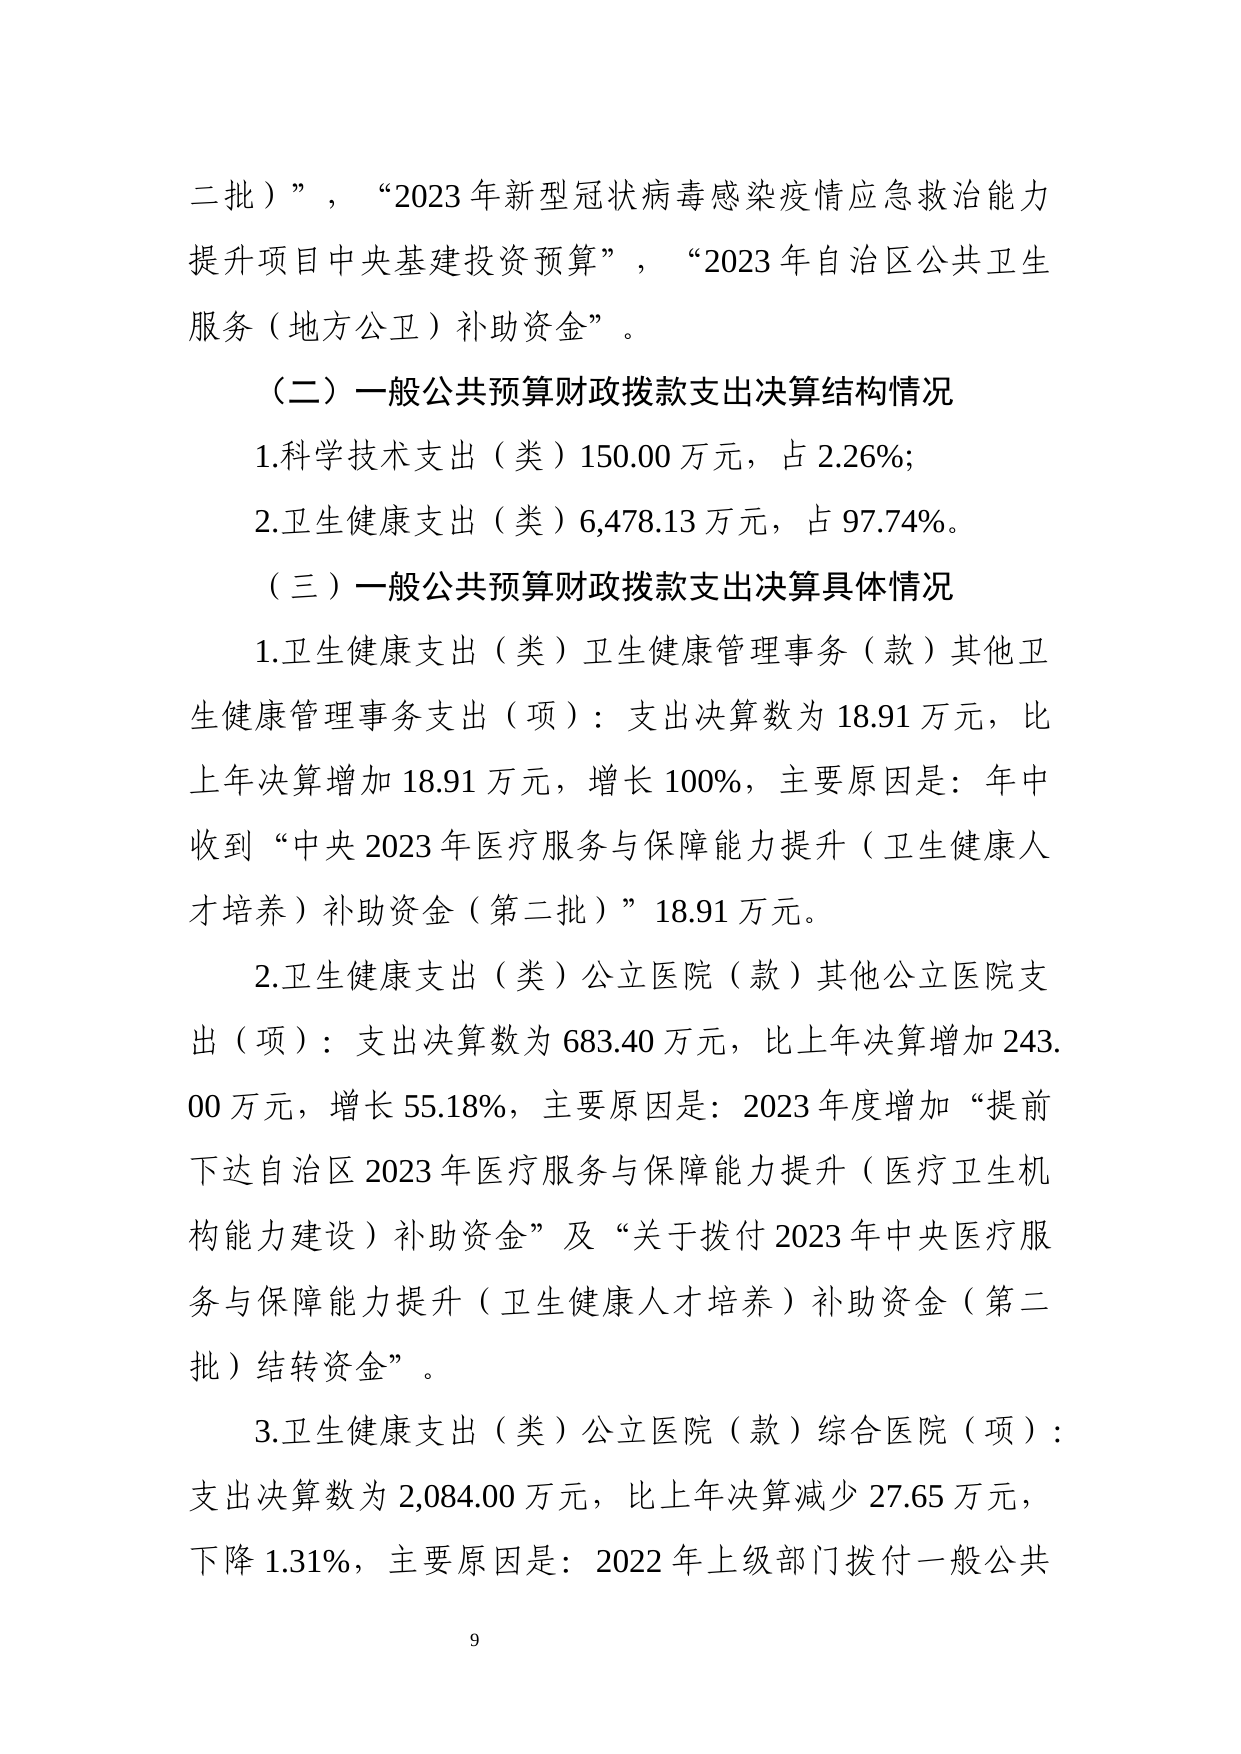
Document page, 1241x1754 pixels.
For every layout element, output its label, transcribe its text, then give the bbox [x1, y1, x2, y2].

text （三）一般公共预算财政拨款支出决算具体情况 [187, 552, 1053, 617]
text 1.科学技术支出（类）150.00万元，占2.26%； [187, 422, 1053, 487]
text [187, 162, 1053, 357]
list 一般公共预算财政拨款支出决算结构情况 [187, 357, 1053, 422]
text 1.卫生健康支出（类）卫生健康管理事务（款）其他卫生健康管理事务支出（项）：支出决算数为18.91万元，比上年决算增加18.91万元，增长100%，主要原因是：年中收到“中央2023年医疗服务与保障能力提升（卫生健康人才培养）补助资金（第二批）”18.91万元。 [187, 617, 1053, 942]
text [187, 1397, 1053, 1592]
text 2.卫生健康支出（类）公立医院（款）其他公立医院支出（项）：支出决算数为683.40万元，比上年决算增加243.00万元，增长55.18%，主要原因是：2023年度增加“提前下达自治区2023年医疗服务与保障能力提升（医疗卫生机构能力建设）补助资金”及“关于拨付2023年中央医疗服务与保障能力提升（卫生健康人才培养）补助资金（第二批）结转资金”。 [187, 942, 1053, 1397]
text 2.卫生健康支出（类）6,478.13万元，占97.74%。 [187, 487, 1053, 552]
